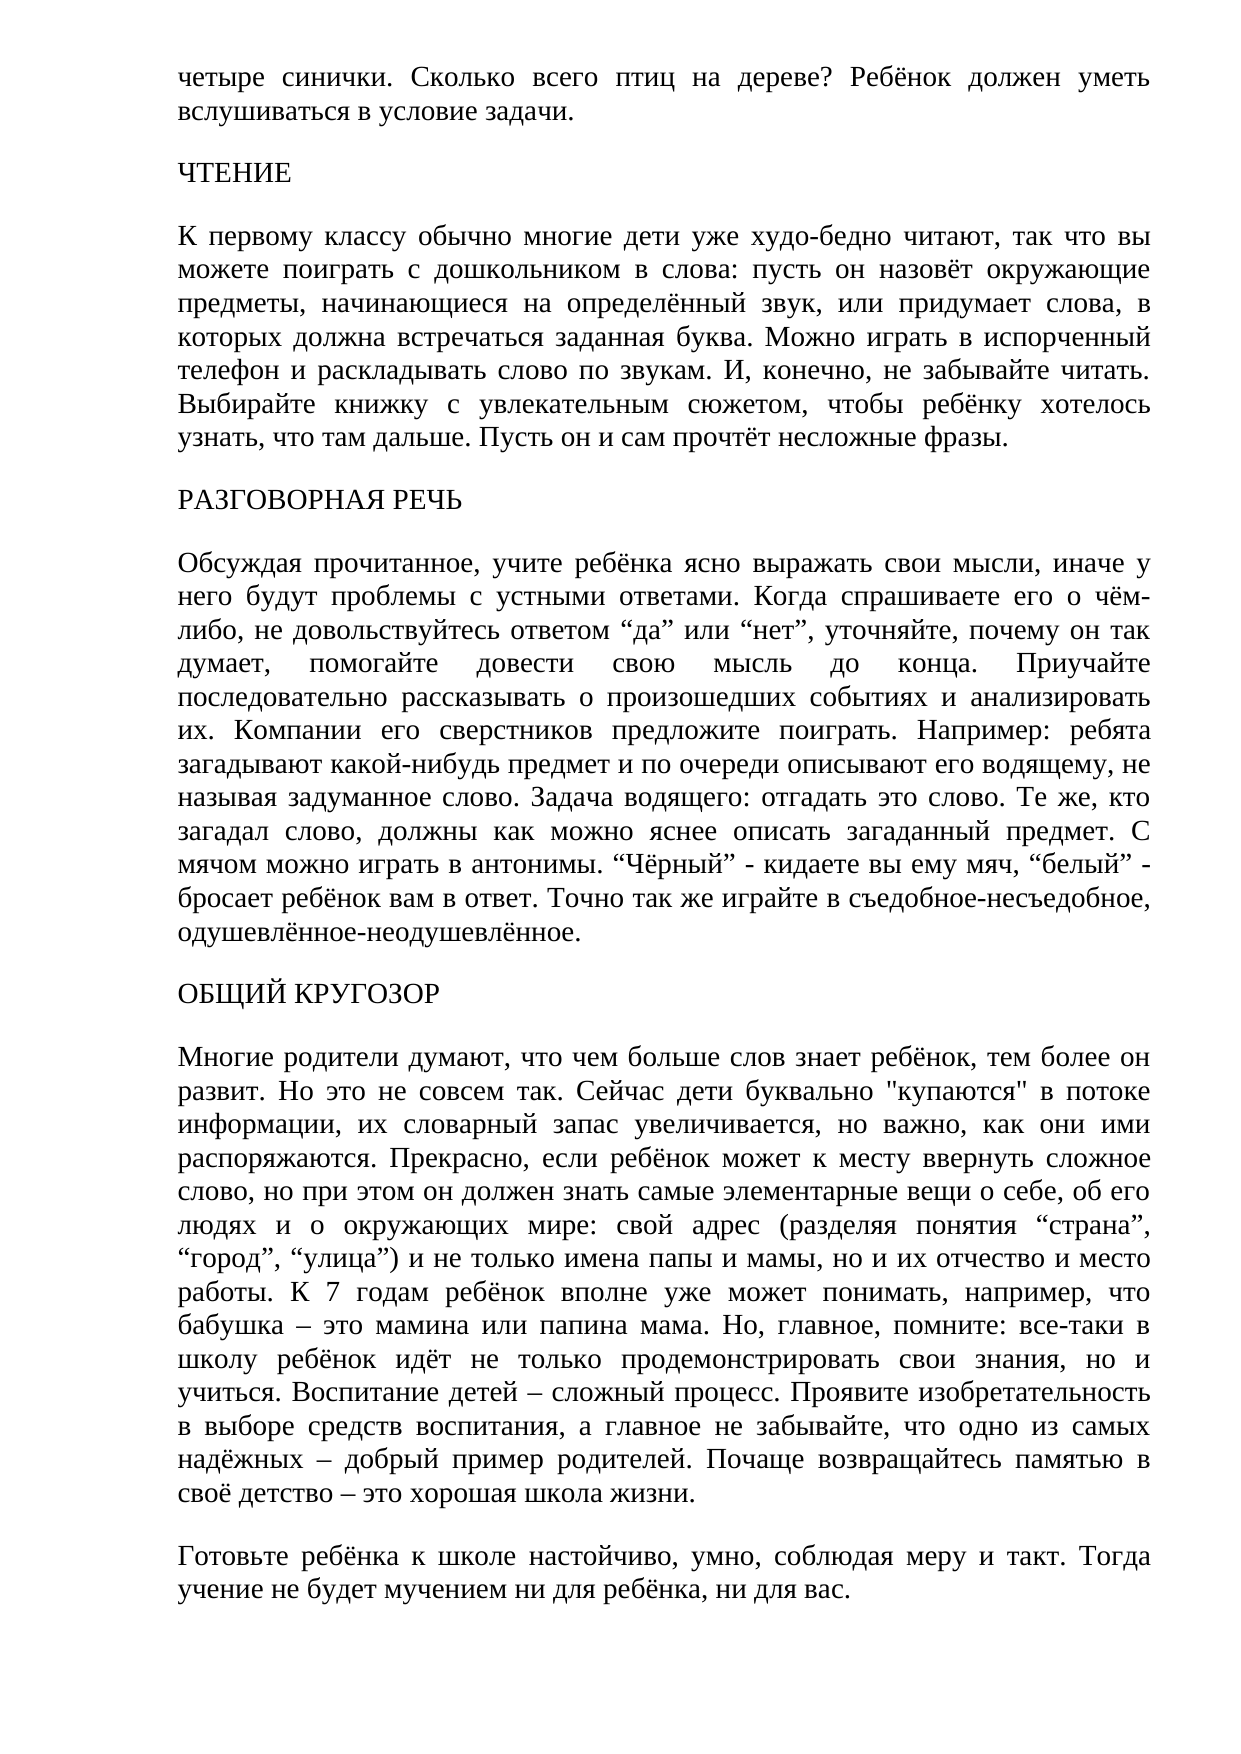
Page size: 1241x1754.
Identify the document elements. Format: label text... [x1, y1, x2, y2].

text РАЗГОВОРНАЯ РЕЧЬ [177, 482, 1152, 516]
text Обсуждая прочитанное, учите ребёнка ясно выражать свои мысли, иначе у него будут проблемы с устными ответами. Когда спрашиваете его о чём-либо, не довольствуйтесь ответом “да” или “нет”, уточняйте, почему он так думает, помогайте довести свою мысль до конца. Приучайте последовательно рассказывать о произошедших событиях и анализировать их. Компании его сверстников предложите поиграть. Например: ребята загадывают какой-нибудь предмет и по очереди описывают его водящему, не называя задуманное слово. Задача водящего: отгадать это слово. Те же, кто загадал слово, должны как можно яснее описать загаданный предмет. С мячом можно играть в антонимы. “Чёрный” - кидаете вы ему мяч, “белый” - бросает ребёнок вам в ответ. Точно так же играйте в съедобное-несъедобное, одушевлённое-неодушевлённое. [177, 545, 1152, 947]
text ОБЩИЙ КРУГОЗОР [177, 976, 1152, 1010]
text Многие родители думают, что чем больше слов знает ребёнок, тем более он развит. Но это не совсем так. Сейчас дети буквально "купаются" в потоке информации, их словарный запас увеличивается, но важно, как они ими распоряжаются. Прекрасно, если ребёнок может к месту ввернуть сложное слово, но при этом он должен знать самые элементарные вещи о себе, об его людях и о окружающих мире: свой адрес (разделяя понятия “страна”, “город”, “улица”) и не только имена папы и мамы, но и их отчество и место работы. К 7 годам ребёнок вполне уже может понимать, например, что бабушка – это мамина или папина мама. Но, главное, помните: все-таки в школу ребёнок идёт не только продемонстрировать свои знания, но и учиться. Воспитание детей – сложный процесс. Проявите изобретательность в выборе средств воспитания, а главное не забывайте, что одно из самых надёжных – добрый пример родителей. Почаще возвращайтесь памятью в своё детство – это хорошая школа жизни. [177, 1039, 1152, 1509]
text К первому классу обычно многие дети уже худо-бедно читают, так что вы можете поиграть с дошкольником в слова: пусть он назовёт окружающие предметы, начинающиеся на определённый звук, или придумает слова, в которых должна встречаться заданная буква. Можно играть в испорченный телефон и раскладывать слово по звукам. И, конечно, не забывайте читать. Выбирайте книжку с увлекательным сюжетом, чтобы ребёнку хотелось узнать, что там дальше. Пусть он и сам прочтёт несложные фразы. [177, 218, 1152, 453]
text Готовьте ребёнка к школе настойчиво, умно, соблюдая меру и такт. Тогда учение не будет мучением ни для ребёнка, ни для вас. [177, 1538, 1152, 1605]
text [177, 59, 1152, 126]
text ЧТЕНИЕ [177, 155, 1152, 189]
